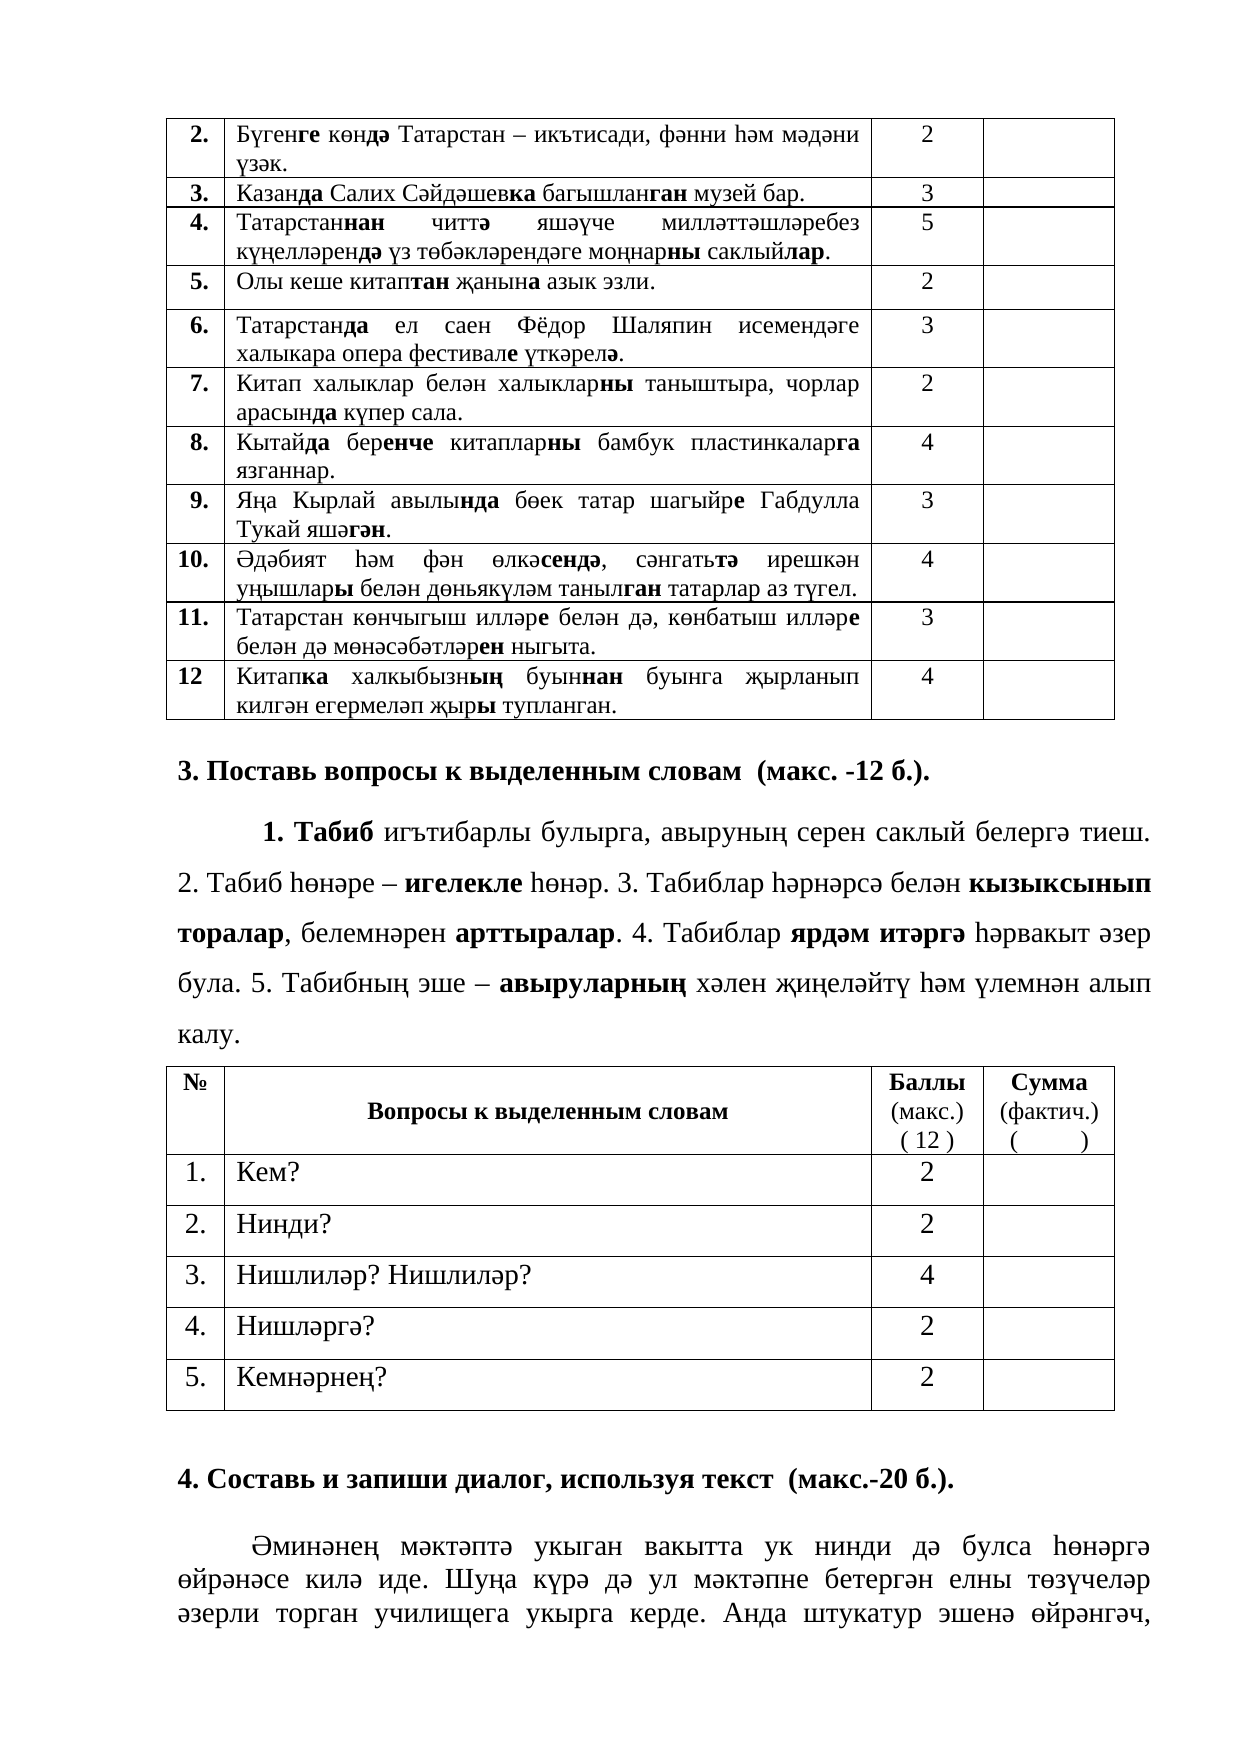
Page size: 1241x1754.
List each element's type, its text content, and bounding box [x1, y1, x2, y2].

text 3. Поставь вопросы к выделенным словам (макс. -12 б.). [177, 753, 1152, 787]
table_cell 6. [167, 310, 224, 367]
table_cell [984, 1257, 1114, 1307]
table_cell 4 [872, 544, 983, 601]
table_cell 2 [872, 266, 983, 309]
table_cell [984, 427, 1114, 484]
table_cell 4 [872, 1257, 983, 1307]
table_cell Татарстаннан читтә яшәүче милләттәшләребез күңелләрендә үз төбәкләрендәге моңнарны саклыйлар. [225, 208, 871, 265]
table_cell [984, 1206, 1114, 1256]
table_cell 7. [167, 368, 224, 426]
table_cell 5. [167, 266, 224, 309]
table_cell [984, 1155, 1114, 1205]
table_cell 3 [872, 603, 983, 660]
table_cell Нишләргә? [225, 1308, 871, 1358]
table_cell 3 [872, 178, 983, 206]
table_cell [984, 208, 1114, 265]
table_cell 4. [167, 208, 224, 265]
table_cell 3 [872, 485, 983, 543]
table_cell 5 [872, 208, 983, 265]
table_cell [984, 119, 1114, 177]
table_cell Казанда Салих Сәйдәшевка багышланган музей бар. [225, 178, 871, 206]
table_cell Нишлиләр? Нишлиләр? [225, 1257, 871, 1307]
table_cell Татарстан көнчыгыш илләре белән дә, көнбатыш илләре белән дә мөнәсәбәтләрен ныгыта. [225, 603, 871, 660]
table_cell 2 [872, 1155, 983, 1205]
table_cell [984, 266, 1114, 309]
table_header Сумма (фактич.) ( ) [984, 1067, 1114, 1153]
table_cell 3 [872, 310, 983, 367]
table_cell 12 [167, 661, 224, 718]
table_cell [984, 661, 1114, 718]
table_cell [984, 485, 1114, 543]
table_cell [984, 178, 1114, 206]
table_cell Татарстанда ел саен Фёдор Шаляпин исемендәге халыкара опера фестивале үткәрелә. [225, 310, 871, 367]
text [177, 1528, 1152, 1629]
table_cell [984, 603, 1114, 660]
table_header Баллы (макс.) ( 12 ) [872, 1067, 983, 1153]
table_cell 3. [167, 178, 224, 206]
table_cell Нинди? [225, 1206, 871, 1256]
table_cell 4 [872, 427, 983, 484]
table_cell 8. [167, 427, 224, 484]
table_cell 1. [167, 1155, 224, 1205]
table_cell 2. [167, 1206, 224, 1256]
table_cell 3. [167, 1257, 224, 1307]
table_cell Китапка халкыбызның буыннан буынга җырланып килгән егермеләп җыры тупланган. [225, 661, 871, 718]
table_cell [984, 368, 1114, 426]
table_cell Яңа Кырлай авылында бөек татар шагыйре Габдулла Тукай яшәгән. [225, 485, 871, 543]
table_cell Кытайда беренче китапларны бамбук пластинкаларга язганнар. [225, 427, 871, 484]
table_cell [984, 544, 1114, 601]
table_cell Әдәбият һәм фән өлкәсендә, сәнгатьтә ирешкән уңышлары белән дөньякүләм танылган татарлар аз түгел. [225, 544, 871, 601]
table_cell 2 [872, 1360, 983, 1410]
table_header Вопросы к выделенным словам [225, 1067, 871, 1153]
table_cell 2 [872, 119, 983, 177]
table_cell 4 [872, 661, 983, 718]
table_cell 2. [167, 119, 224, 177]
table_cell 5. [167, 1360, 224, 1410]
table_header № [167, 1067, 224, 1153]
table_cell 2 [872, 1206, 983, 1256]
table_cell 2 [872, 1308, 983, 1358]
table_cell 4. [167, 1308, 224, 1358]
table_cell [984, 1360, 1114, 1410]
table_cell [984, 1308, 1114, 1358]
text 4. Составь и запиши диалог, используя текст (макс.-20 б.). [177, 1461, 1152, 1494]
table_cell 9. [167, 485, 224, 543]
table_cell Китап халыклар белән халыкларны таныштыра, чорлар арасында күпер сала. [225, 368, 871, 426]
table_cell 11. [167, 603, 224, 660]
table_cell [984, 310, 1114, 367]
table_cell Бүгенге көндә Татарстан – икътисади, фәнни һәм мәдәни үзәк. [225, 119, 871, 177]
table_cell 10. [167, 544, 224, 601]
table_cell Кемнәрнең? [225, 1360, 871, 1410]
table_cell Олы кеше китаптан җанына азык эзли. [225, 266, 871, 309]
table_cell 2 [872, 368, 983, 426]
text 1. Табиб игътибарлы булырга, авыруның серен саклый белергә тиеш. 2. Табиб һөнәре – игелекле һөнәр. 3. Табиблар һәрнәрсә белән кызыксынып торалар, белемнәрен арттыралар. 4. Табиблар ярдәм итәргә һәрвакыт әзер була. 5. Табибның эше – авыруларның хәлен җиңеләйтү һәм үлемнән алып калу. [177, 814, 1152, 1049]
table_cell Кем? [225, 1155, 871, 1205]
